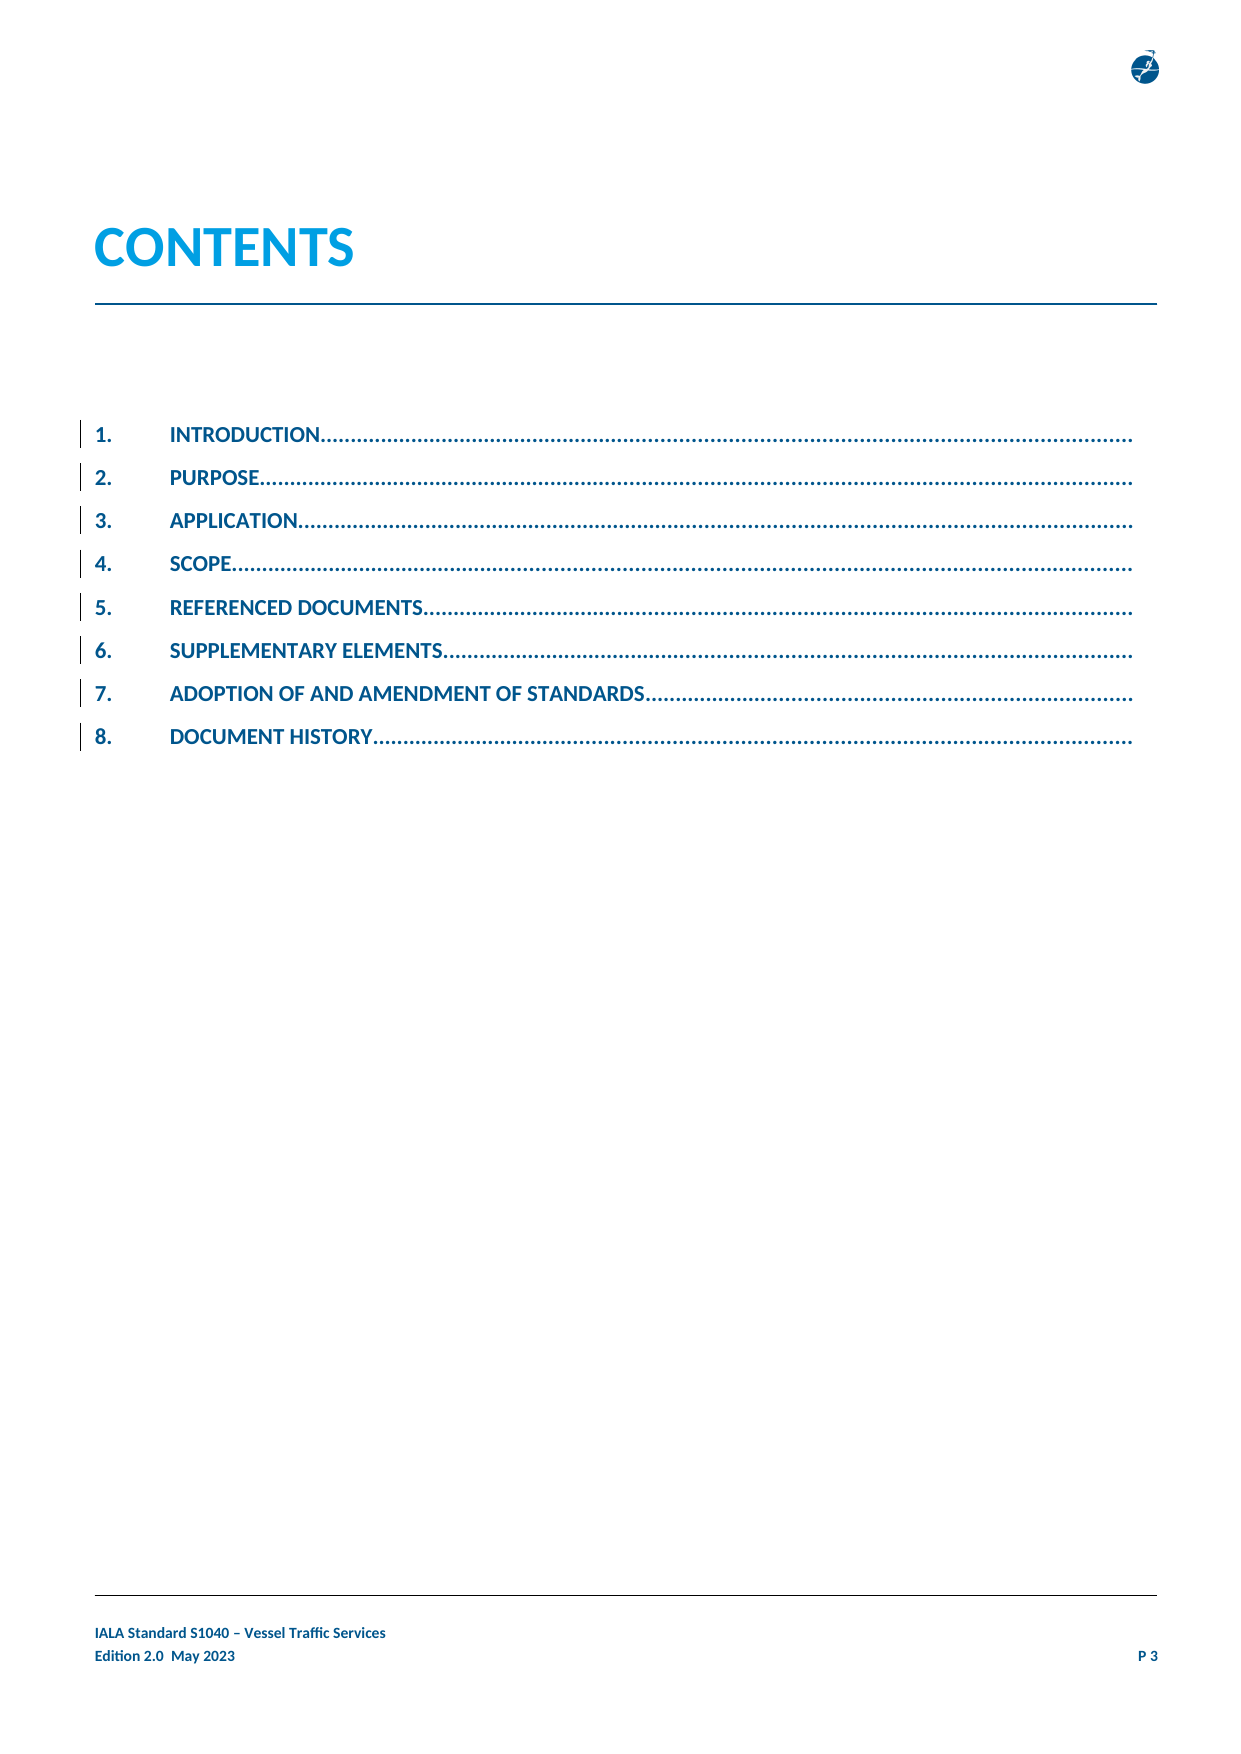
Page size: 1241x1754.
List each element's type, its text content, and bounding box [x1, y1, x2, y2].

text 3. APPLICATION [94, 506, 1113, 534]
text 2. PURPOSE [94, 463, 1113, 491]
text 8. DOCUMENT HISTORY [94, 722, 1113, 751]
text 4. SCOPE [94, 549, 1113, 578]
text 5. REFERENCED DOCUMENTS [94, 593, 1113, 621]
picture [1100, 0, 1218, 119]
text 7. ADOPTION OF AND AMENDMENT OF STANDARDS [94, 679, 1113, 707]
text 1. INTRODUCTION [94, 420, 1113, 448]
text 6. SUPPLEMENTARY ELEMENTS [94, 636, 1113, 664]
